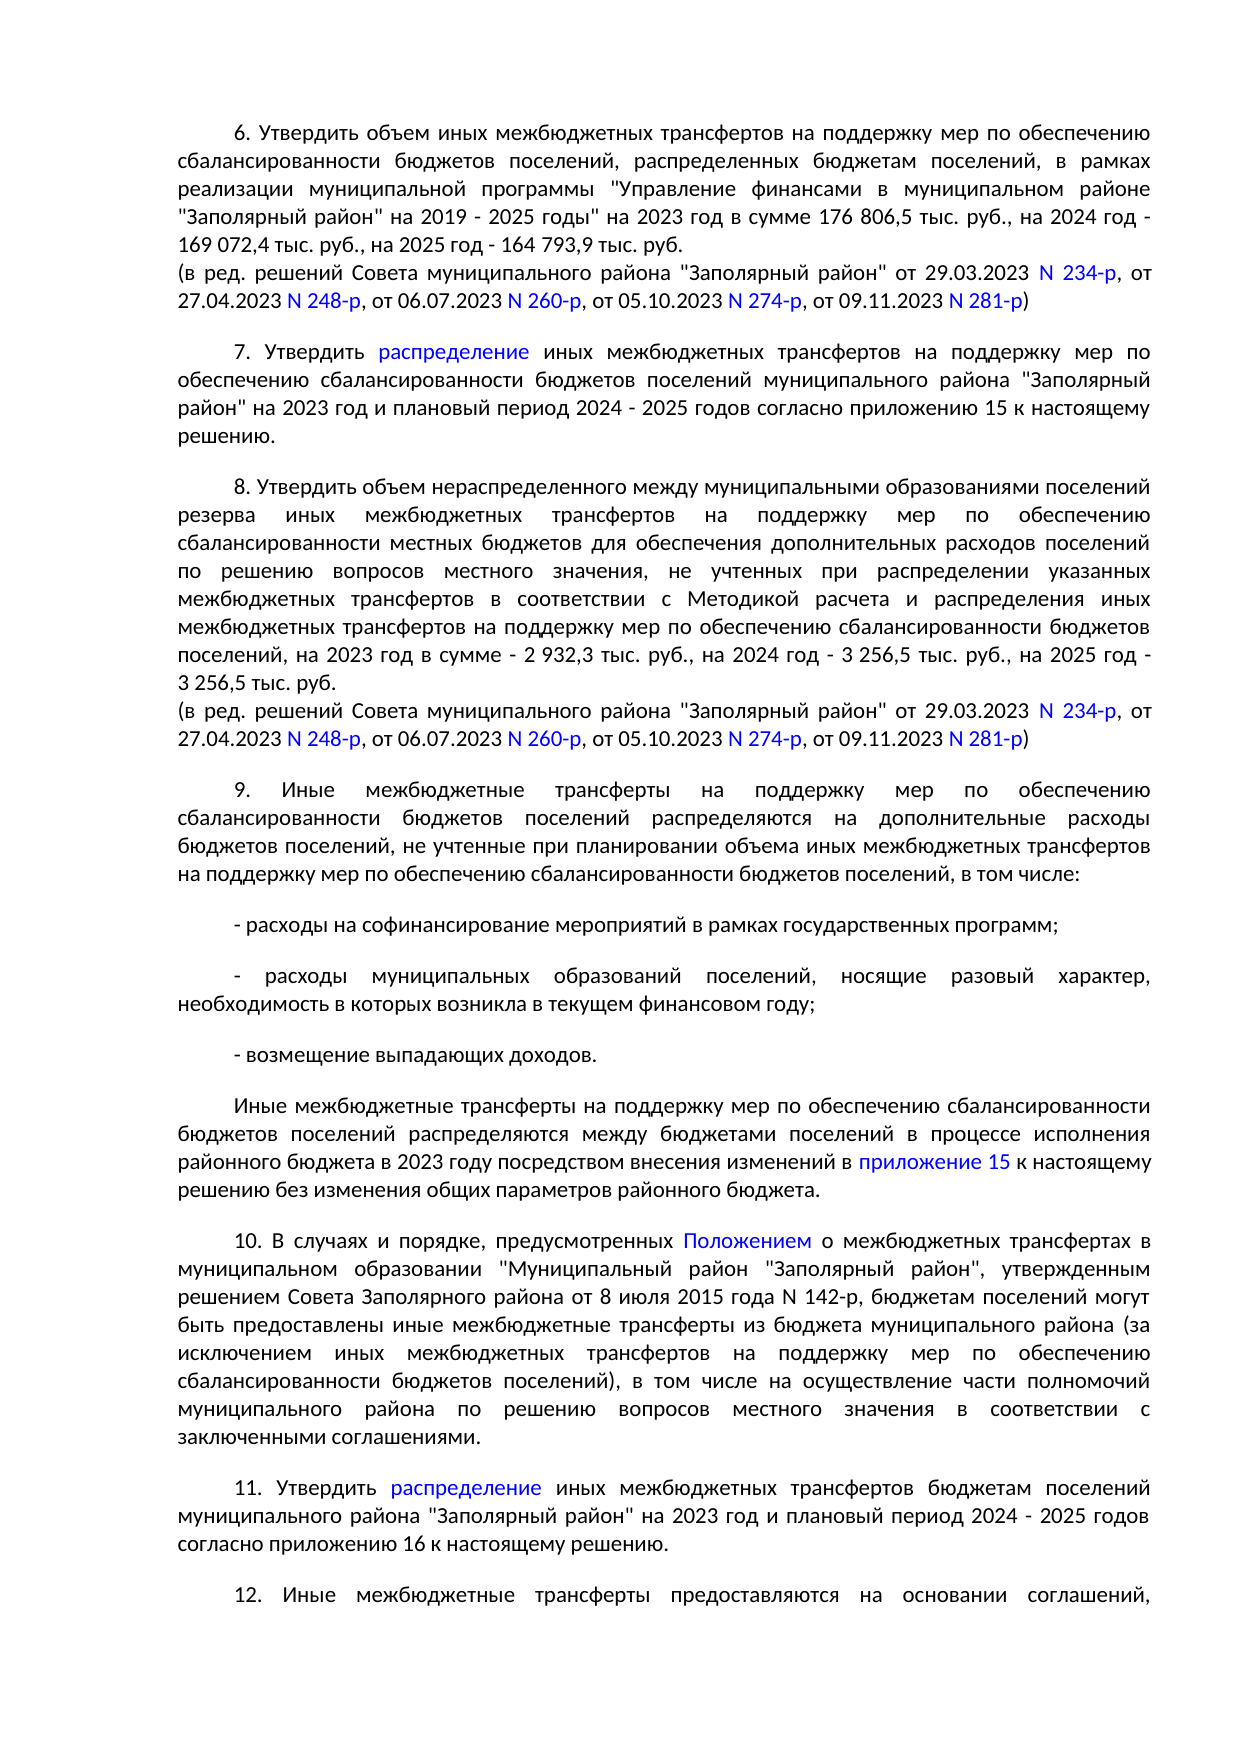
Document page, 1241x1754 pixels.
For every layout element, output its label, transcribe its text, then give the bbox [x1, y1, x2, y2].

text 9. Иные межбюджетные трансферты на поддержку мер по обеспечению сбалансированности бюджетов поселений распределяются на дополнительные расходы бюджетов поселений, не учтенные при планировании объема иных межбюджетных трансфертов на поддержку мер по обеспечению сбалансированности бюджетов поселений, в том числе: [177, 775, 1152, 887]
text 8. Утвердить объем нераспределенного между муниципальными образованиями поселений резерва иных межбюджетных трансфертов на поддержку мер по обеспечению сбалансированности местных бюджетов для обеспечения дополнительных расходов поселений по решению вопросов местного значения, не учтенных при распределении указанных межбюджетных трансфертов в соответствии с Методикой расчета и распределения иных межбюджетных трансфертов на поддержку мер по обеспечению сбалансированности бюджетов поселений, на 2023 год в сумме - 2 932,3 тыс. руб., на 2024 год - 3 256,5 тыс. руб., на 2025 год - 3 256,5 тыс. руб. [177, 472, 1152, 696]
text 11. Утвердить распределение иных межбюджетных трансфертов бюджетам поселений муниципального района "Заполярный район" на 2023 год и плановый период 2024 - 2025 годов согласно приложению 16 к настоящему решению. [177, 1473, 1152, 1557]
text - расходы муниципальных образований поселений, носящие разовый характер, необходимость в которых возникла в текущем финансовом году; [177, 961, 1152, 1017]
text (в ред. решений Совета муниципального района "Заполярный район" от 29.03.2023 N 234-р, от 27.04.2023 N 248-р, от 06.07.2023 N 260-р, от 05.10.2023 N 274-р, от 09.11.2023 N 281-р) [177, 258, 1152, 314]
text 10. В случаях и порядке, предусмотренных Положением о межбюджетных трансфертах в муниципальном образовании "Муниципальный район "Заполярный район", утвержденным решением Совета Заполярного района от 8 июля 2015 года N 142-р, бюджетам поселений могут быть предоставлены иные межбюджетные трансферты из бюджета муниципального района (за исключением иных межбюджетных трансфертов на поддержку мер по обеспечению сбалансированности бюджетов поселений), в том числе на осуществление части полномочий муниципального района по решению вопросов местного значения в соответствии с заключенными соглашениями. [177, 1226, 1152, 1450]
text (в ред. решений Совета муниципального района "Заполярный район" от 29.03.2023 N 234-р, от 27.04.2023 N 248-р, от 06.07.2023 N 260-р, от 05.10.2023 N 274-р, от 09.11.2023 N 281-р) [177, 696, 1152, 752]
text 7. Утвердить распределение иных межбюджетных трансфертов на поддержку мер по обеспечению сбалансированности бюджетов поселений муниципального района "Заполярный район" на 2023 год и плановый период 2024 - 2025 годов согласно приложению 15 к настоящему решению. [177, 337, 1152, 449]
text Иные межбюджетные трансферты на поддержку мер по обеспечению сбалансированности бюджетов поселений распределяются между бюджетами поселений в процессе исполнения районного бюджета в 2023 году посредством внесения изменений в приложение 15 к настоящему решению без изменения общих параметров районного бюджета. [177, 1091, 1152, 1203]
text 6. Утвердить объем иных межбюджетных трансфертов на поддержку мер по обеспечению сбалансированности бюджетов поселений, распределенных бюджетам поселений, в рамках реализации муниципальной программы "Управление финансами в муниципальном районе "Заполярный район" на 2019 - 2025 годы" на 2023 год в сумме 176 806,5 тыс. руб., на 2024 год - 169 072,4 тыс. руб., на 2025 год - 164 793,9 тыс. руб. [177, 118, 1152, 258]
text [177, 1580, 1152, 1608]
text - расходы на софинансирование мероприятий в рамках государственных программ; [177, 910, 1152, 938]
text - возмещение выпадающих доходов. [177, 1040, 1152, 1068]
